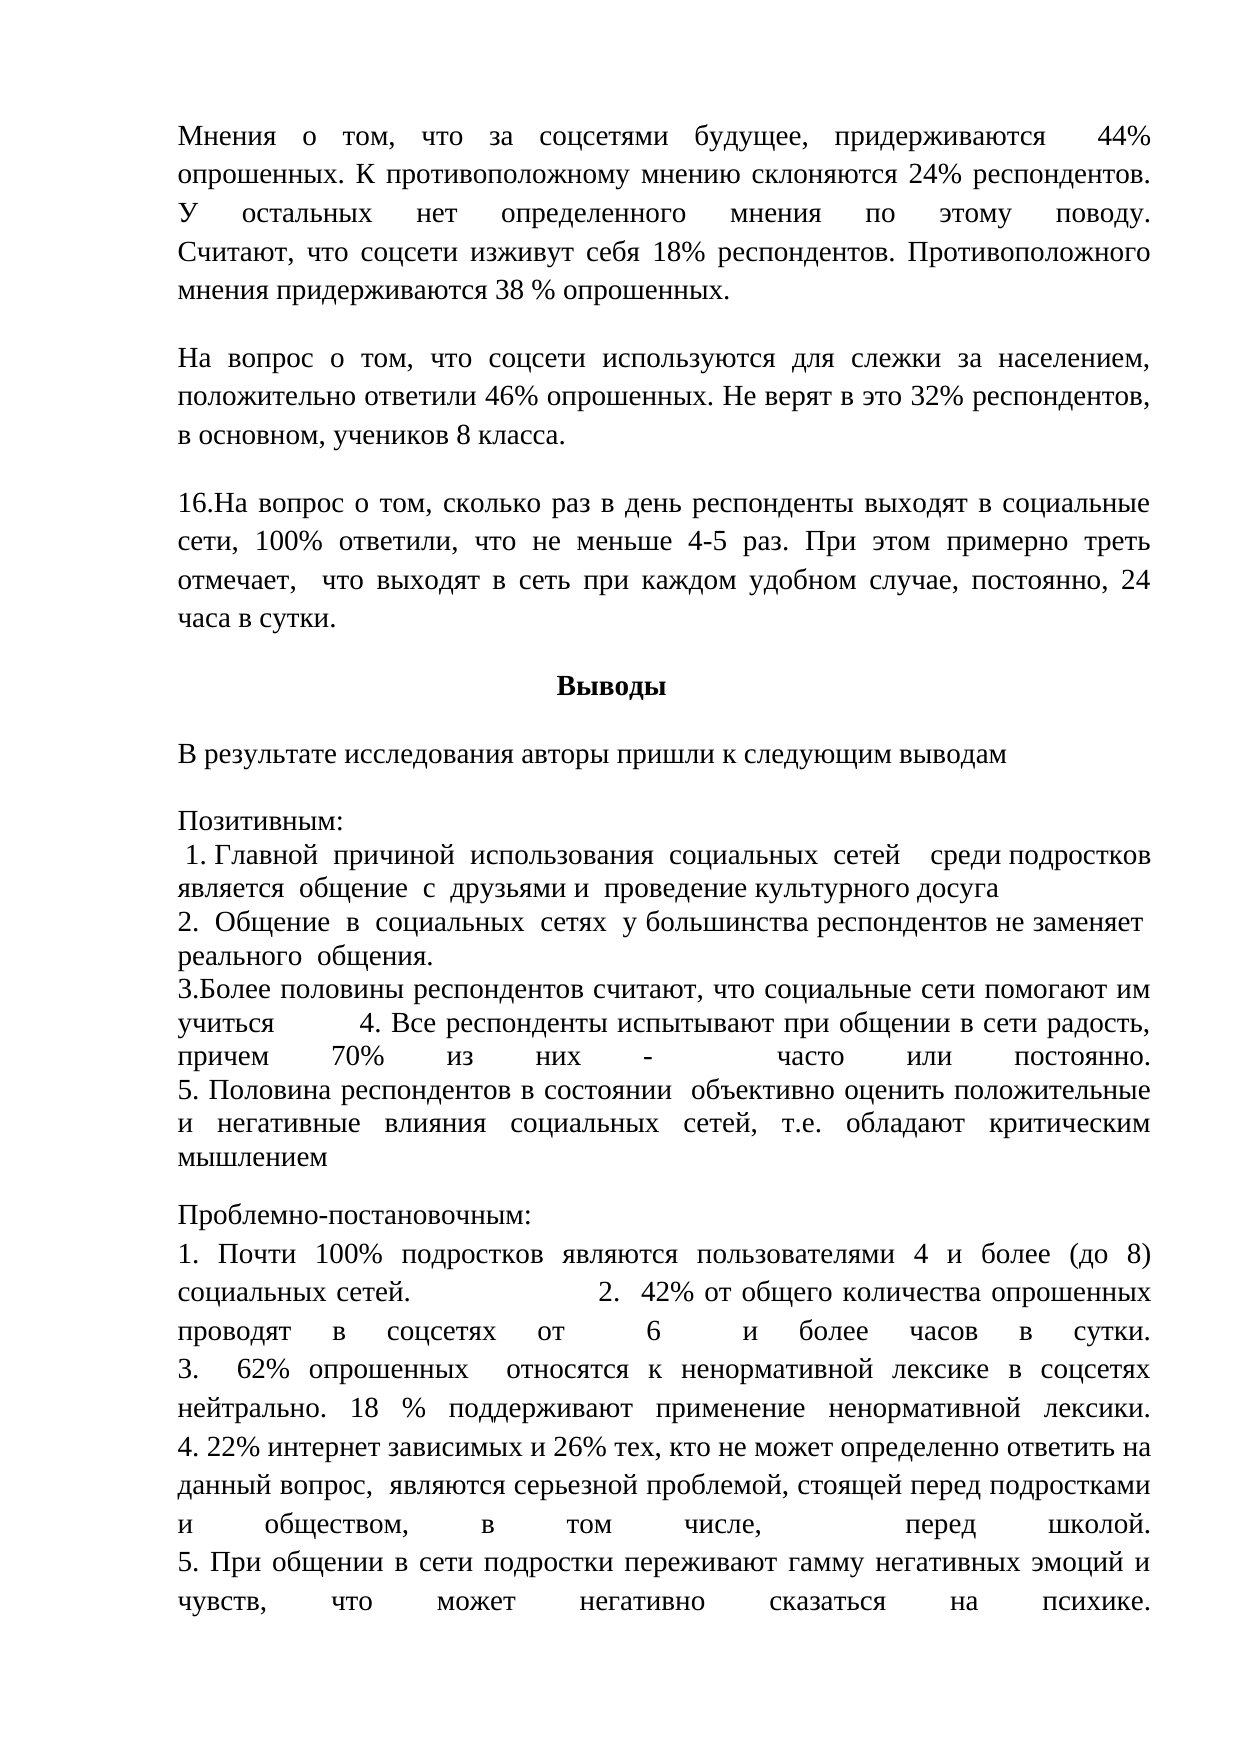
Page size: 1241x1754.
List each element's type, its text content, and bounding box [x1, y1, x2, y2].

text 16.На вопрос о том, сколько раз в день респонденты выходят в социальные сети, 100% ответили, что не меньше 4-5 раз. При этом примерно треть отмечает, что выходят в сеть при каждом удобном случае, постоянно, 24 часа в сутки. [177, 485, 1152, 634]
text Выводы [177, 668, 1152, 702]
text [177, 1347, 1152, 1616]
text Позитивным: [177, 803, 1152, 837]
text В результате исследования авторы пришли к следующим выводам [177, 736, 1152, 769]
text 3.Более половины респондентов считают, что социальные сети помогают им учиться 4. Все респонденты испытывают при общении в сети радость, причем 70% из них - часто или постоянно. 5. Половина респондентов в состоянии объективно оценить положительные и негативные влияния социальных сетей, т.е. обладают критическим мышлением [177, 971, 1152, 1172]
text На вопрос о том, что соцсети используются для слежки за населением, положительно ответили 46% опрошенных. Не верят в это 32% респондентов, в основном, учеников 8 класса. [177, 340, 1152, 451]
text Мнения о том, что за соцсетями будущее, придерживаются 44% опрошенных. К противоположному мнению склоняются 24% респондентов. У остальных нет определенного мнения по этому поводу. Считают, что соцсети изживут себя 18% респондентов. Противоположного мнения придерживаются 38 % опрошенных. [177, 118, 1152, 306]
text 2. Общение в социальных сетях у большинства респондентов не заменяет реального общения. [177, 904, 1152, 971]
text 1. Главной причиной использования социальных сетей среди подростков является общение с друзьями и проведение культурного досуга [177, 837, 1152, 904]
